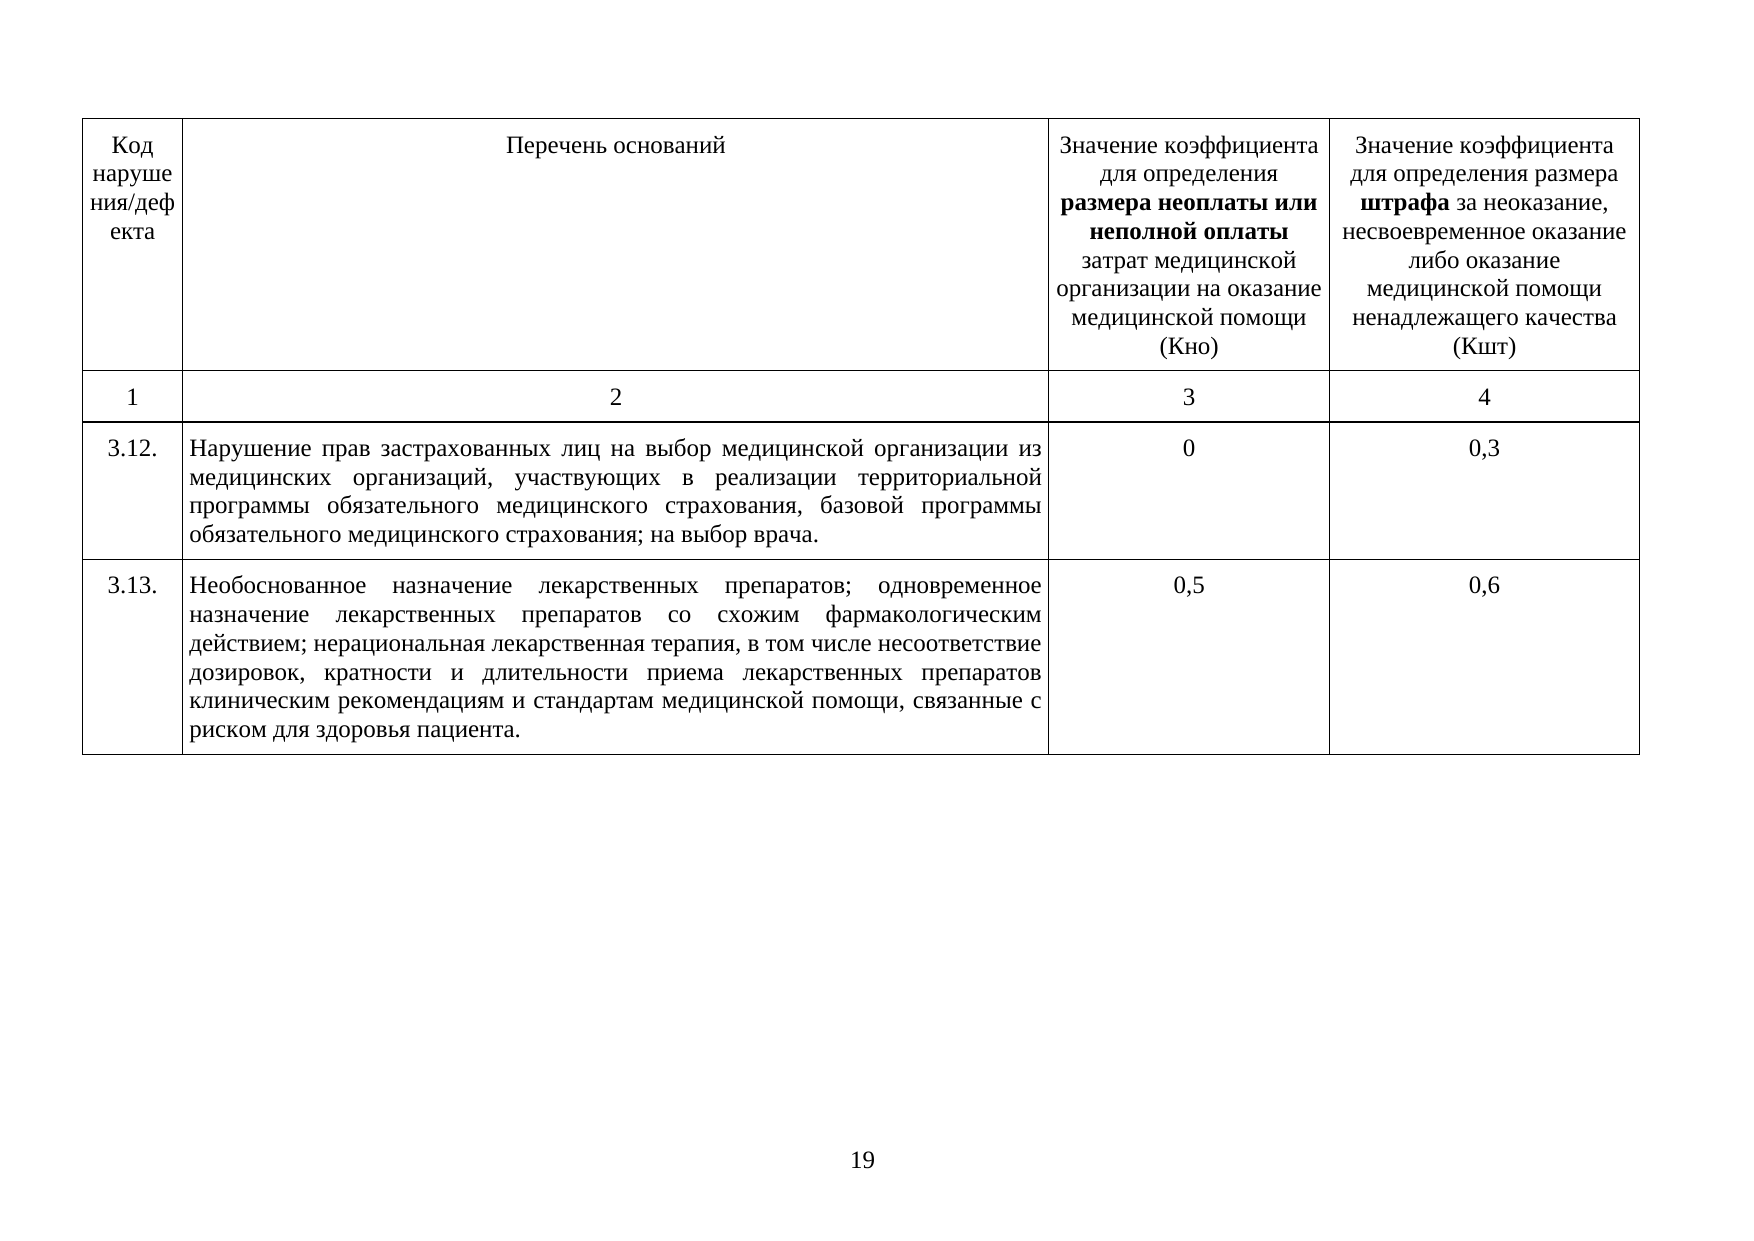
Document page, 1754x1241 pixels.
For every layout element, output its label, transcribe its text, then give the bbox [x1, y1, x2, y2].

table_cell 4 [1330, 371, 1639, 421]
table_cell 1 [83, 371, 182, 421]
table_cell 0,6 [1330, 560, 1639, 753]
table_cell 2 [183, 371, 1048, 421]
table_cell Нарушение прав застрахованных лиц на выбор медицинской организации из медицинских организаций, участвующих в реализации территориальной программы обязательного медицинского страхования, базовой программы обязательного медицинского страхования; на выбор врача. [183, 423, 1048, 559]
table_header Значение коэффициента для определения размера штрафа за неоказание, несвоевременное оказание либо оказание медицинской помощи ненадлежащего качества (Кшт) [1330, 119, 1639, 370]
table_cell 0 [1049, 423, 1329, 559]
table_cell 3.13. [83, 560, 182, 753]
table_cell 0,5 [1049, 560, 1329, 753]
table_cell 0,3 [1330, 423, 1639, 559]
table_header Значение коэффициента для определения размера неоплаты или неполной оплаты затрат медицинской организации на оказание медицинской помощи (Кно) [1049, 119, 1329, 370]
table_header Перечень оснований [183, 119, 1048, 370]
table_cell Необоснованное назначение лекарственных препаратов; одновременное назначение лекарственных препаратов со схожим фармакологическим действием; нерациональная лекарственная терапия, в том числе несоответствие дозировок, кратности и длительности приема лекарственных препаратов клиническим рекомендациям и стандартам медицинской помощи, связанные с риском для здоровья пациента. [183, 560, 1048, 753]
table_cell 3.12. [83, 423, 182, 559]
table_header Код нарушения/дефекта [83, 119, 182, 370]
table_cell 3 [1049, 371, 1329, 421]
